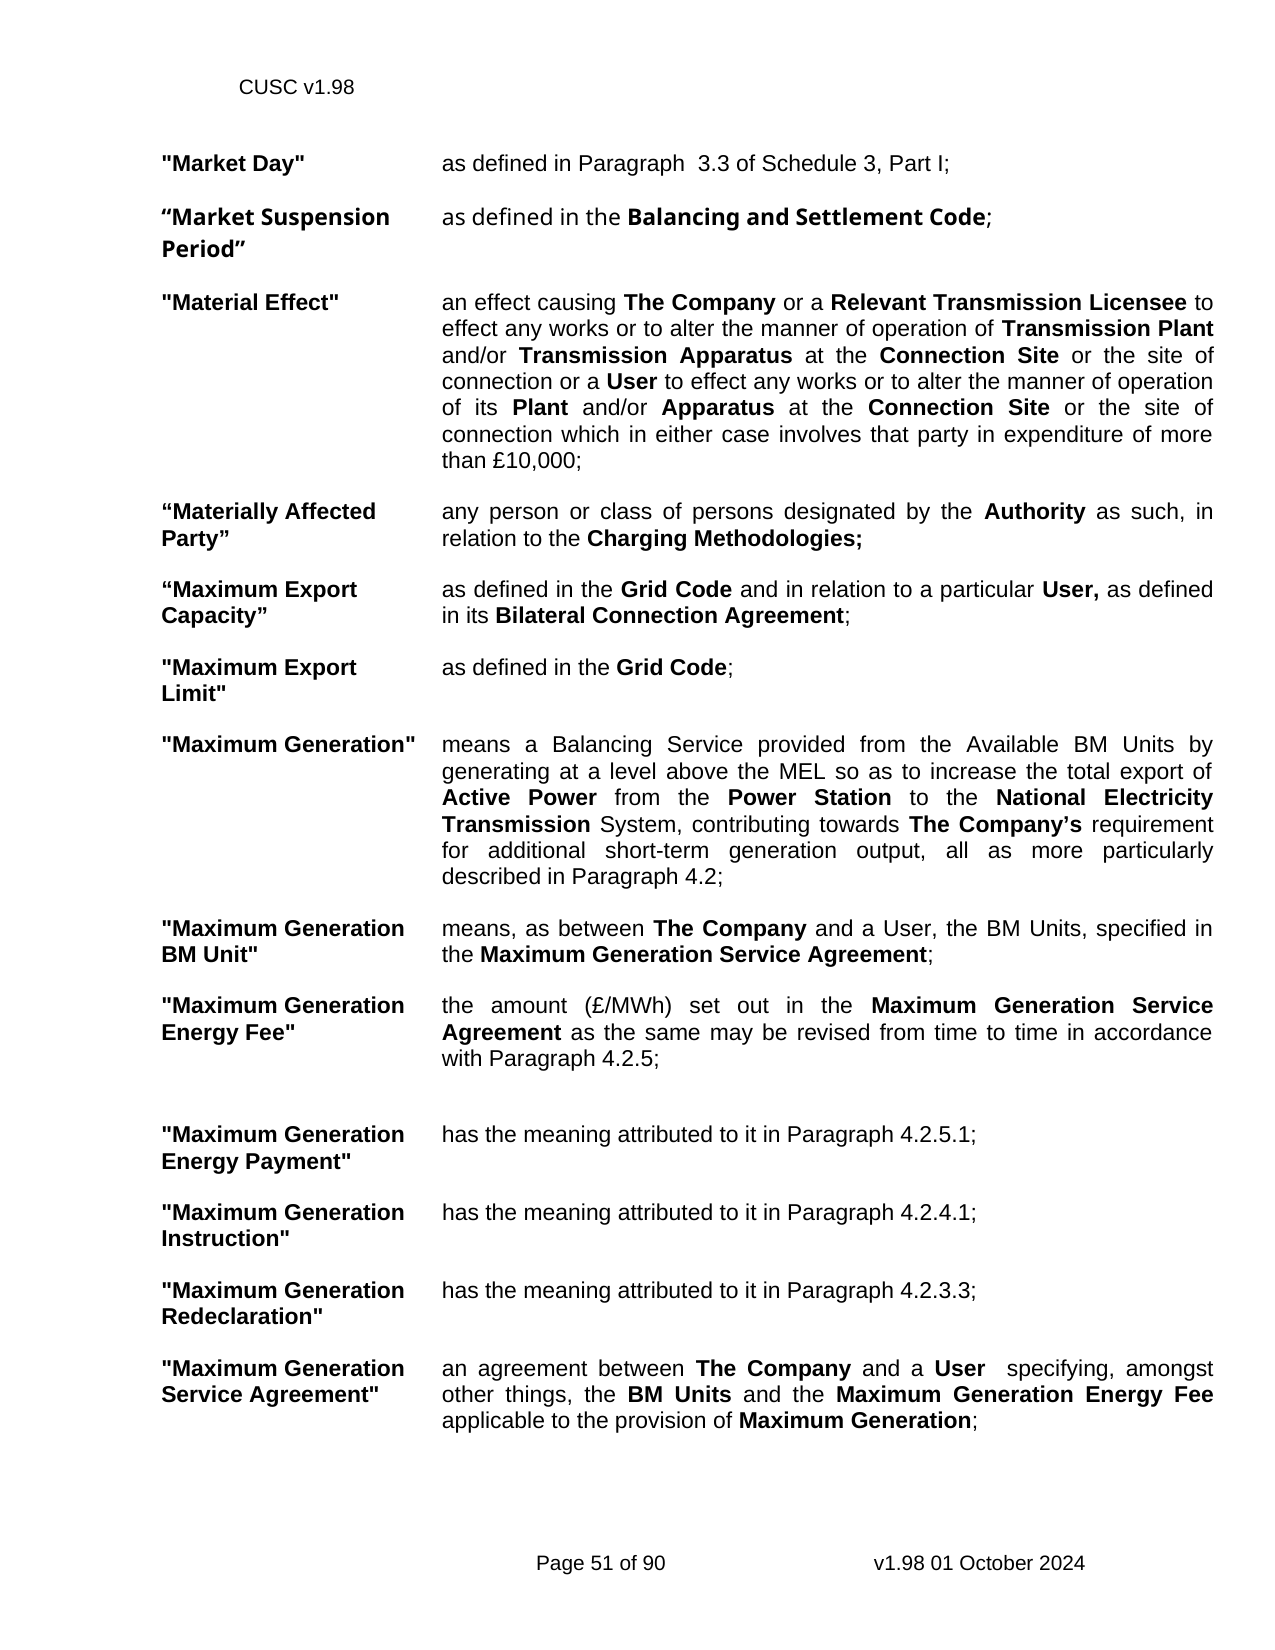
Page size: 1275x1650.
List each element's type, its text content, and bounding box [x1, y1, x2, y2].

table_cell "Maximum Export Limit" [150, 654, 431, 731]
table_cell as defined in the Grid Code; [431, 654, 1225, 731]
table_cell "Maximum Generation BM Unit" [150, 915, 431, 992]
table_cell "Maximum Generation Service Agreement" [150, 1355, 431, 1458]
table_cell as defined in Paragraph 3.3 of Schedule 3, Part I; [431, 150, 1225, 201]
table_cell “Materially Affected Party” [150, 498, 431, 576]
table_cell “Maximum Export Capacity” [150, 576, 431, 654]
table_cell has the meaning attributed to it in Paragraph 4.2.5.1; [431, 1121, 1225, 1199]
table_cell "Maximum Generation Energy Payment" [150, 1121, 431, 1199]
table_cell "Maximum Generation Instruction" [150, 1199, 431, 1277]
table_cell an agreement between The Company and a User specifying, amongst other things, the BM Units and the Maximum Generation Energy Fee applicable to the provision of Maximum Generation; [431, 1355, 1225, 1458]
table_cell "Material Effect" [150, 289, 431, 498]
table_cell means a Balancing Service provided from the Available BM Units by generating at a level above the MEL so as to increase the total export of Active Power from the Power Station to the National Electricity Transmission System, contributing towards The Company’s requirement for additional short-term generation output, all as more particularly described in Paragraph 4.2; [431, 731, 1225, 914]
table_cell “Market Suspension Period” [150, 201, 431, 289]
table_cell an effect causing The Company or a Relevant Transmission Licensee to effect any works or to alter the manner of operation of Transmission Plant and/or Transmission Apparatus at the Connection Site or the site of connection or a User to effect any works or to alter the manner of operation of its Plant and/or Apparatus at the Connection Site or the site of connection which in either case involves that party in expenditure of more than £10,000; [431, 289, 1225, 498]
table_cell has the meaning attributed to it in Paragraph 4.2.4.1; [431, 1199, 1225, 1277]
table_cell "Maximum Generation" [150, 731, 431, 914]
table_cell as defined in the Grid Code and in relation to a particular User, as defined in its Bilateral Connection Agreement; [431, 576, 1225, 654]
table_cell any person or class of persons designated by the Authority as such, in relation to the Charging Methodologies; [431, 498, 1225, 576]
table_cell "Maximum Generation Energy Fee" [150, 992, 431, 1121]
table_cell "Market Day" [150, 150, 431, 201]
table_cell the amount (£/MWh) set out in the Maximum Generation Service Agreement as the same may be revised from time to time in accordance with Paragraph 4.2.5; [431, 992, 1225, 1121]
table_cell has the meaning attributed to it in Paragraph 4.2.3.3; [431, 1277, 1225, 1354]
table_cell as defined in the Balancing and Settlement Code; [431, 201, 1225, 289]
table_cell means, as between The Company and a User, the BM Units, specified in the Maximum Generation Service Agreement; [431, 915, 1225, 992]
table_cell "Maximum Generation Redeclaration" [150, 1277, 431, 1354]
